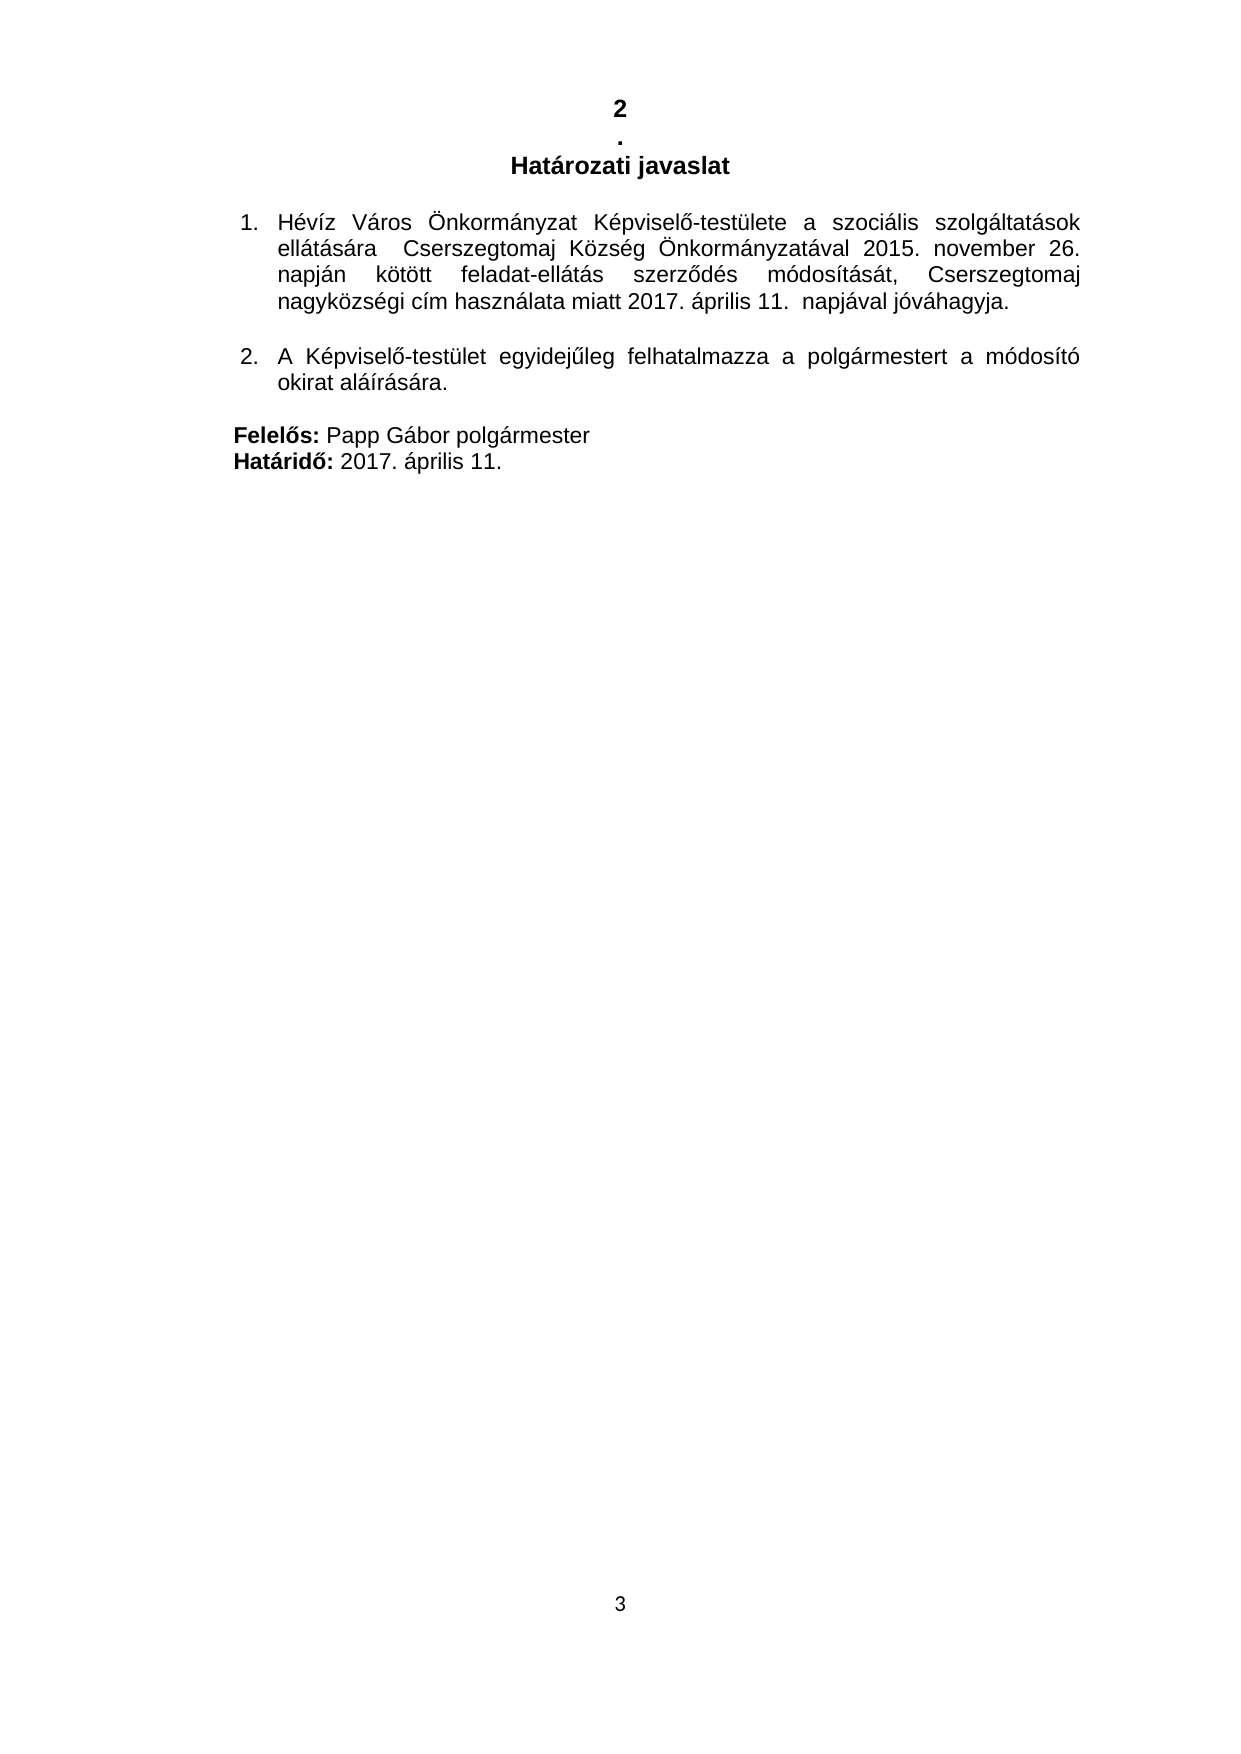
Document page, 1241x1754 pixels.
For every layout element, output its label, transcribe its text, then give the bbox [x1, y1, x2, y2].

list A Képviselő-testület egyidejűleg felhatalmazza a polgármestert a módosító okirat aláírására. [240, 343, 1081, 396]
text Határidő: 2017. április 11. [159, 448, 1081, 474]
text 2 [159, 94, 1081, 122]
text Felelős: Papp Gábor polgármester [233, 422, 1081, 448]
text Határozati javaslat [159, 151, 1081, 180]
list Hévíz Város Önkormányzat Képviselő-testülete a szociális szolgáltatások ellátására Cserszegtomaj Község Önkormányzatával 2015. november 26. napján kötött feladat-ellátás szerződés módosítását, Cserszegtomaj nagyközségi cím használata miatt 2017. április 11. napjával jóváhagyja. [240, 209, 1081, 314]
text . [159, 122, 1081, 151]
